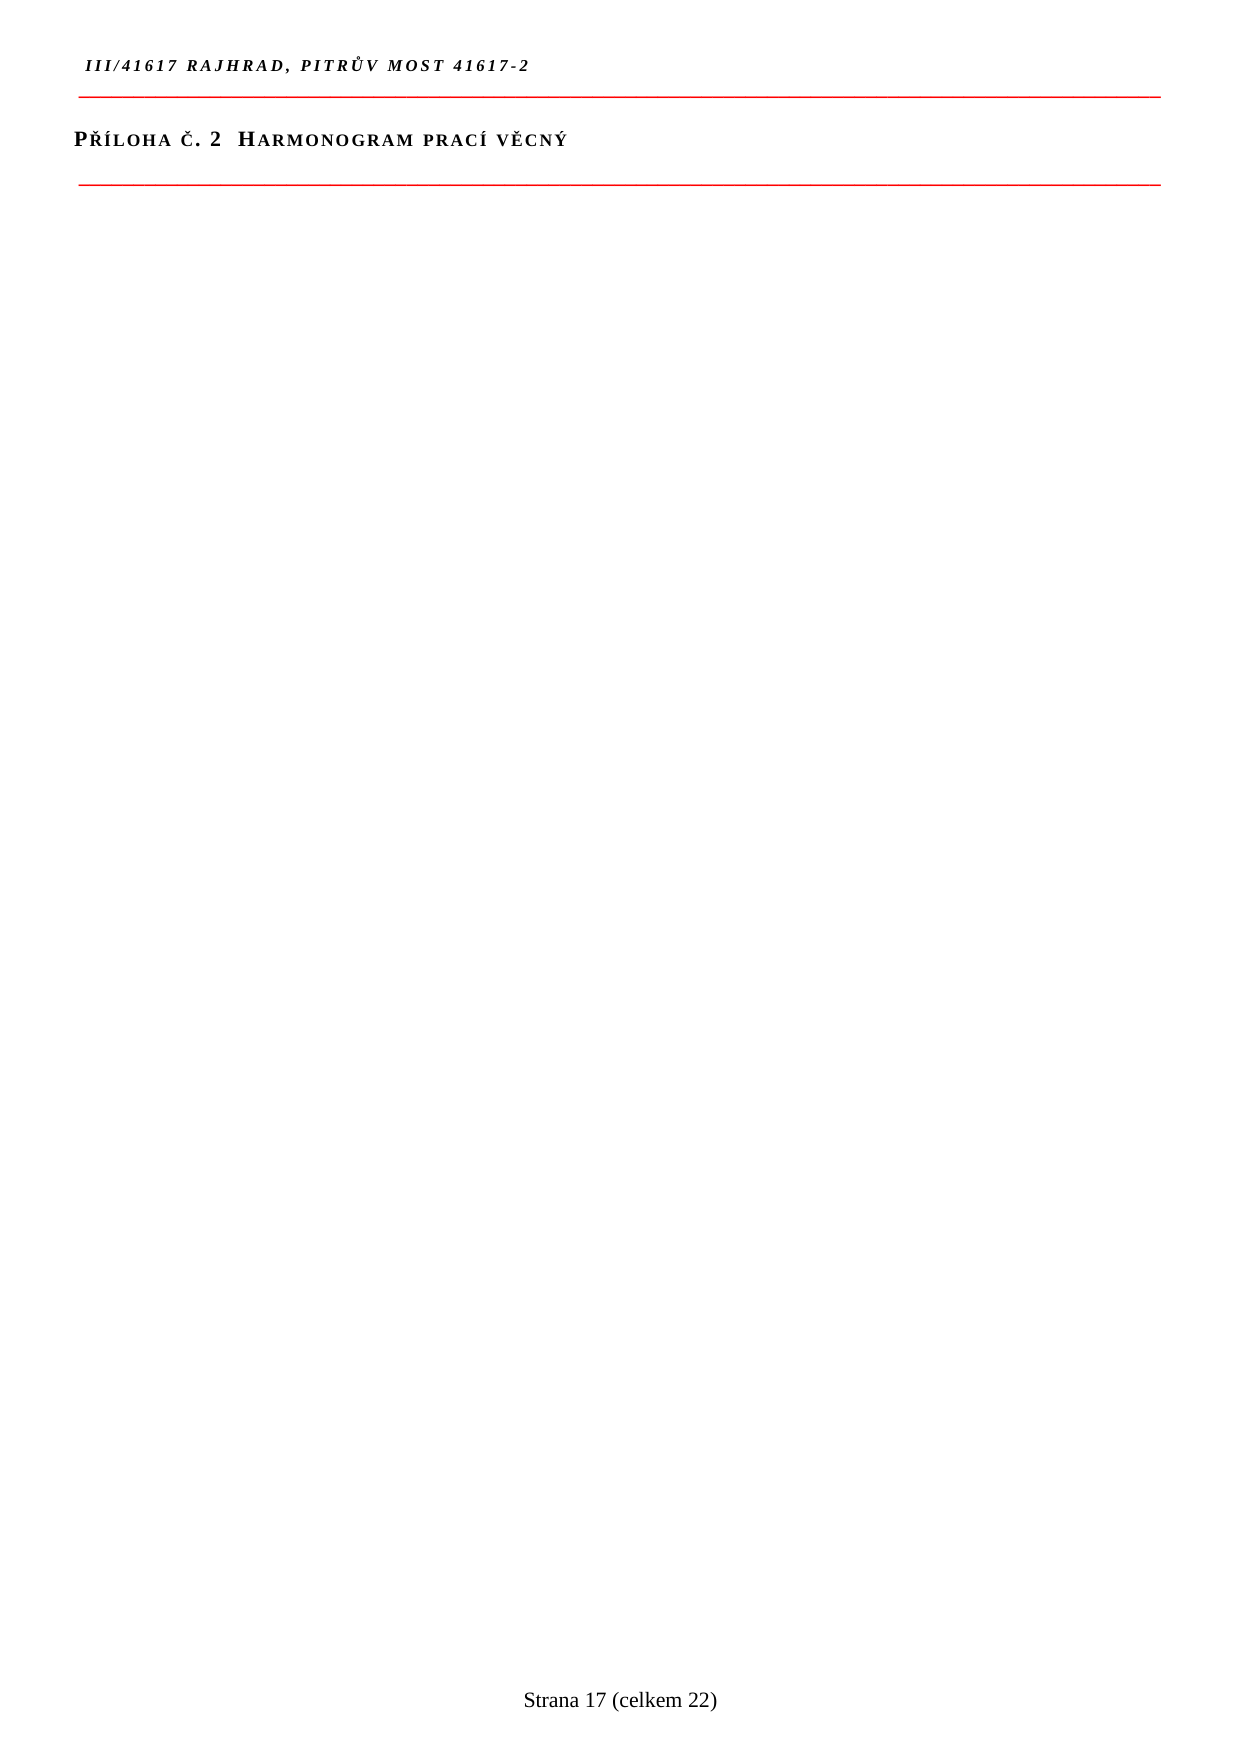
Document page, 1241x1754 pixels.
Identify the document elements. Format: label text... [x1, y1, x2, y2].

text ___________________________________________________________________________________________________ [74, 163, 1166, 189]
text Příloha č. 2 Harmonogram prací věcný [74, 126, 1166, 151]
